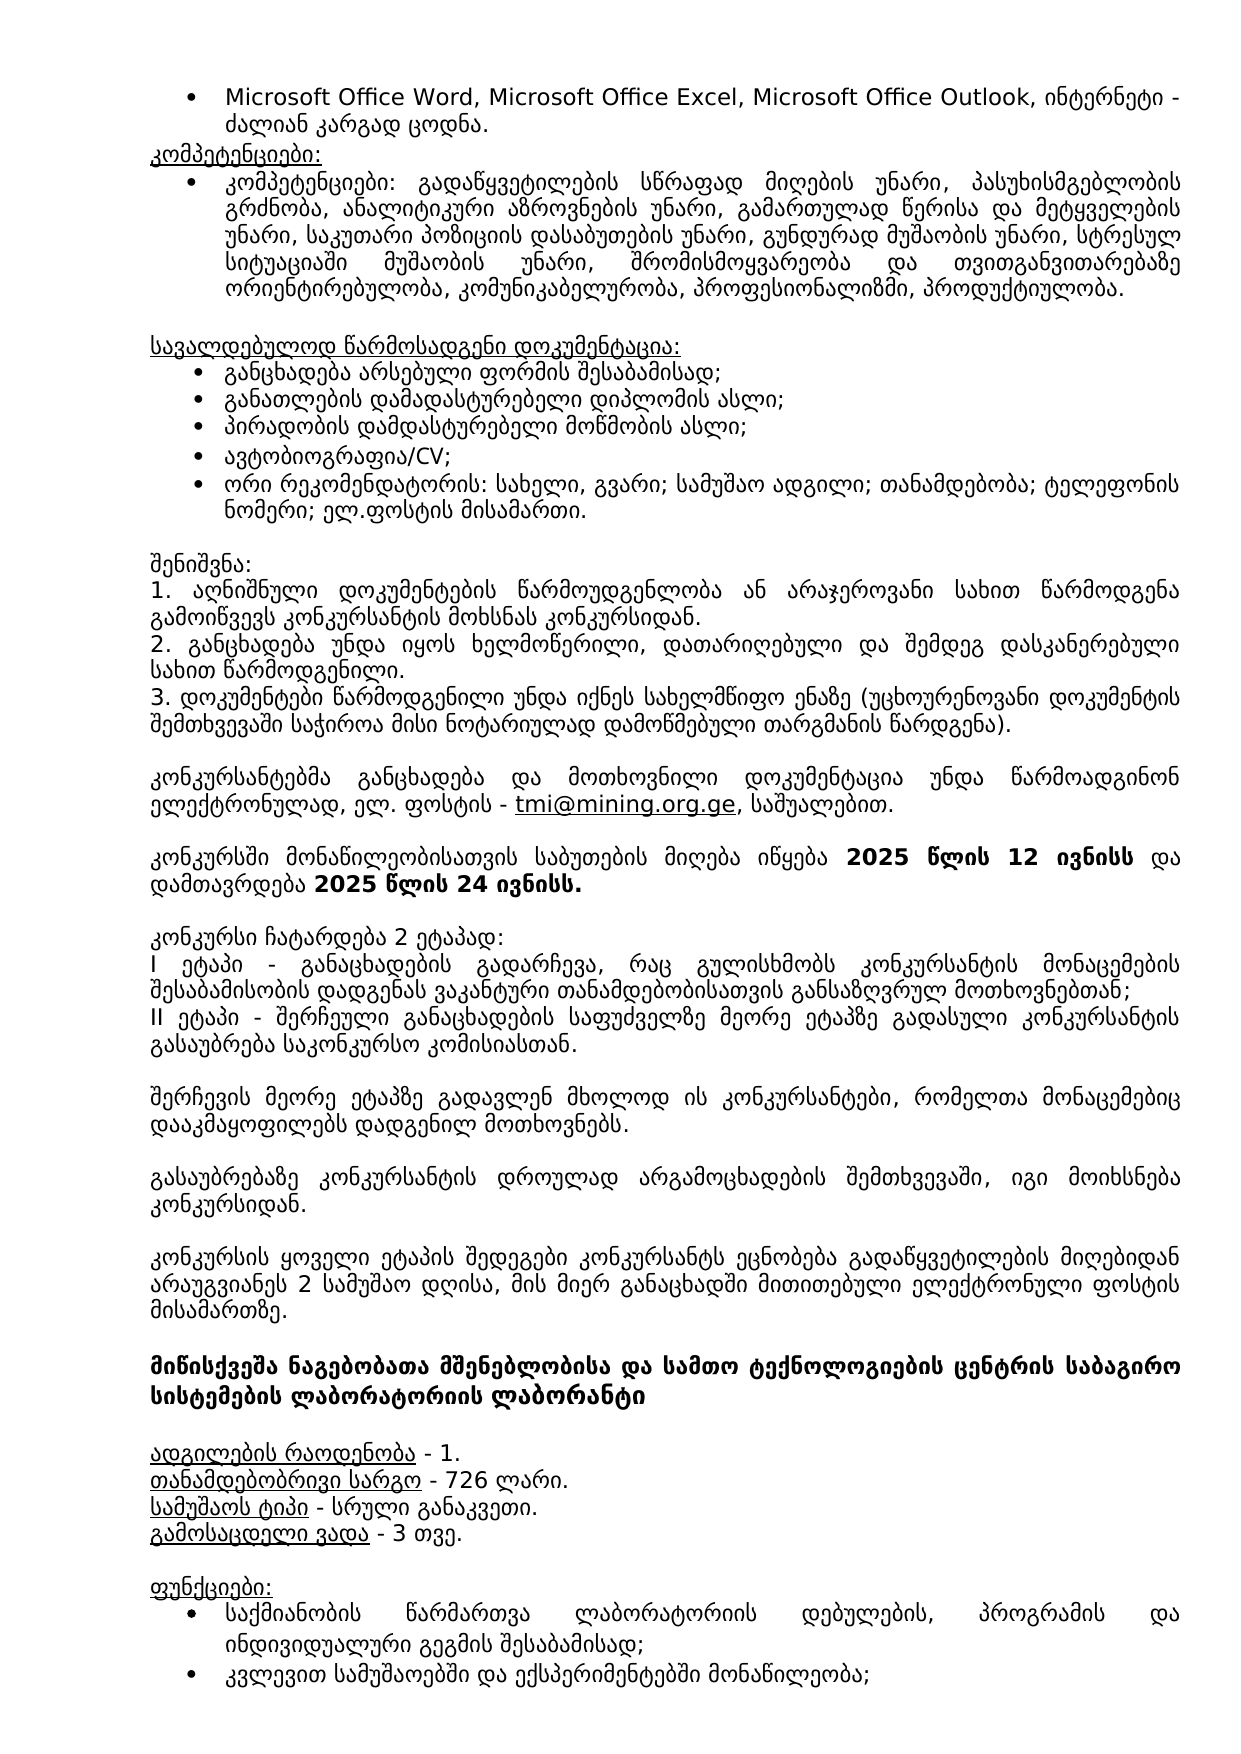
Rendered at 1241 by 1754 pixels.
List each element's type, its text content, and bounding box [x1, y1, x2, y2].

list პირადობის დამდასტურებელი მოწმობის ასლი; [194, 413, 1181, 439]
list ორი რეკომენდატორის: სახელი, გვარი; სამუშაო ადგილი; თანამდებობა; ტელეფონის ნომერი; ელ.ფოსტის მისამართი. [194, 471, 1181, 524]
list სავალდებულოდ წარმოსადგენი დოკუმენტაცია: [150, 333, 1181, 359]
list საქმიანობის წარმართვა ლაბორატორიის დებულების, პროგრამის და ინდივიდუალური გეგმის შესაბამისად; [187, 1600, 1181, 1658]
text 1. აღნიშნული დოკუმენტების წარმოუდგენლობა ან არაჯეროვანი სახით წარმოდგენა გამოიწვევს კონკურსანტის მოხსნას კონკურსიდან. [150, 577, 1181, 631]
text მიწისქვეშა ნაგებობათა მშენებლობისა და სამთო ტექნოლოგიების ცენტრის საბაგირო სისტემების ლაბორატორიის ლაბორანტი [150, 1353, 1181, 1411]
text შერჩევის მეორე ეტაპზე გადავლენ მხოლოდ ის კონკურსანტები, რომელთა მონაცემებიც დააკმაყოფილებს დადგენილ მოთხოვნებს. [150, 1084, 1181, 1137]
text I ეტაპი - განაცხადების გადარჩევა, რაც გულისხმობს კონკურსანტის მონაცემების შესაბამისობის დადგენას ვაკანტური თანამდებობისათვის განსაზღვრულ მოთხოვნებთან; [150, 951, 1181, 1004]
text გასაუბრებაზე კონკურსანტის დროულად არგამოცხადების შემთხვევაში, იგი მოიხსნება კონკურსიდან. [150, 1164, 1181, 1217]
text კონკურსში მონაწილეობისათვის საბუთების მიღება იწყება 2025 წლის 12 ივნისს და დამთავრდება 2025 წლის 24 ივნისს. [150, 844, 1181, 897]
text თანამდებობრივი სარგო - 726 ლარი. [150, 1467, 1181, 1494]
list Microsoft Office Word, Microsoft Office Excel, Microsoft Office Outlook, ინტერნეტი - ძალიან კარგად ცოდნა. [187, 84, 1181, 138]
text შენიშვნა: [150, 551, 1181, 577]
text II ეტაპი - შერჩეული განაცხადების საფუძველზე მეორე ეტაპზე გადასული კონკურსანტის გასაუბრება საკონკურსო კომისიასთან. [150, 1004, 1181, 1057]
list განცხადება არსებული ფორმის შესაბამისად; [194, 359, 1181, 386]
text კონკურსანტებმა განცხადება და მოთხოვნილი დოკუმენტაცია უნდა წარმოადგინონ ელექტრონულად, ელ. ფოსტის - tmi@mining.org.ge, საშუალებით. [150, 764, 1181, 817]
list განათლების დამადასტურებელი დიპლომის ასლი; [194, 386, 1181, 413]
text ფუნქციები: [150, 1574, 1181, 1600]
text კონკურსის ყოველი ეტაპის შედეგები კონკურსანტს ეცნობება გადაწყვეტილების მიღებიდან არაუგვიანეს 2 სამუშაო დღისა, მის მიერ განაცხადში მითითებული ელექტრონული ფოსტის მისამართზე. [150, 1244, 1181, 1324]
text სამუშაოს ტიპი - სრული განაკვეთი. [150, 1494, 1181, 1520]
text კონკურსი ჩატარდება 2 ეტაპად: [150, 924, 1181, 951]
list კომპეტენციები: გადაწყვეტილების სწრაფად მიღების უნარი, პასუხისმგებლობის გრძნობა, ანალიტიკური აზროვნების უნარი, გამართულად წერისა და მეტყველების უნარი, საკუთარი პოზიციის დასაბუთების უნარი, გუნდურად მუშაობის უნარი, სტრესულ სიტუაციაში მუშაობის უნარი, შრომისმოყვარეობა და თვითგანვითარებაზე ორიენტირებულობა, კომუნიკაბელურობა, პროფესიონალიზმი, პროდუქტიულობა. [187, 169, 1181, 302]
list ავტობიოგრაფია/CV; [194, 439, 1181, 471]
text 2. განცხადება უნდა იყოს ხელმოწერილი, დათარიღებული და შემდეგ დასკანერებული სახით წარმოდგენილი. [150, 631, 1181, 684]
text კომპეტენციები: [150, 138, 1181, 169]
text გამოსაცდელი ვადა - 3 თვე. [150, 1520, 1181, 1547]
text ადგილების რაოდენობა - 1. [150, 1440, 1181, 1467]
list კვლევით სამუშაოებში და ექსპერიმენტებში მონაწილეობა; [187, 1662, 1181, 1688]
